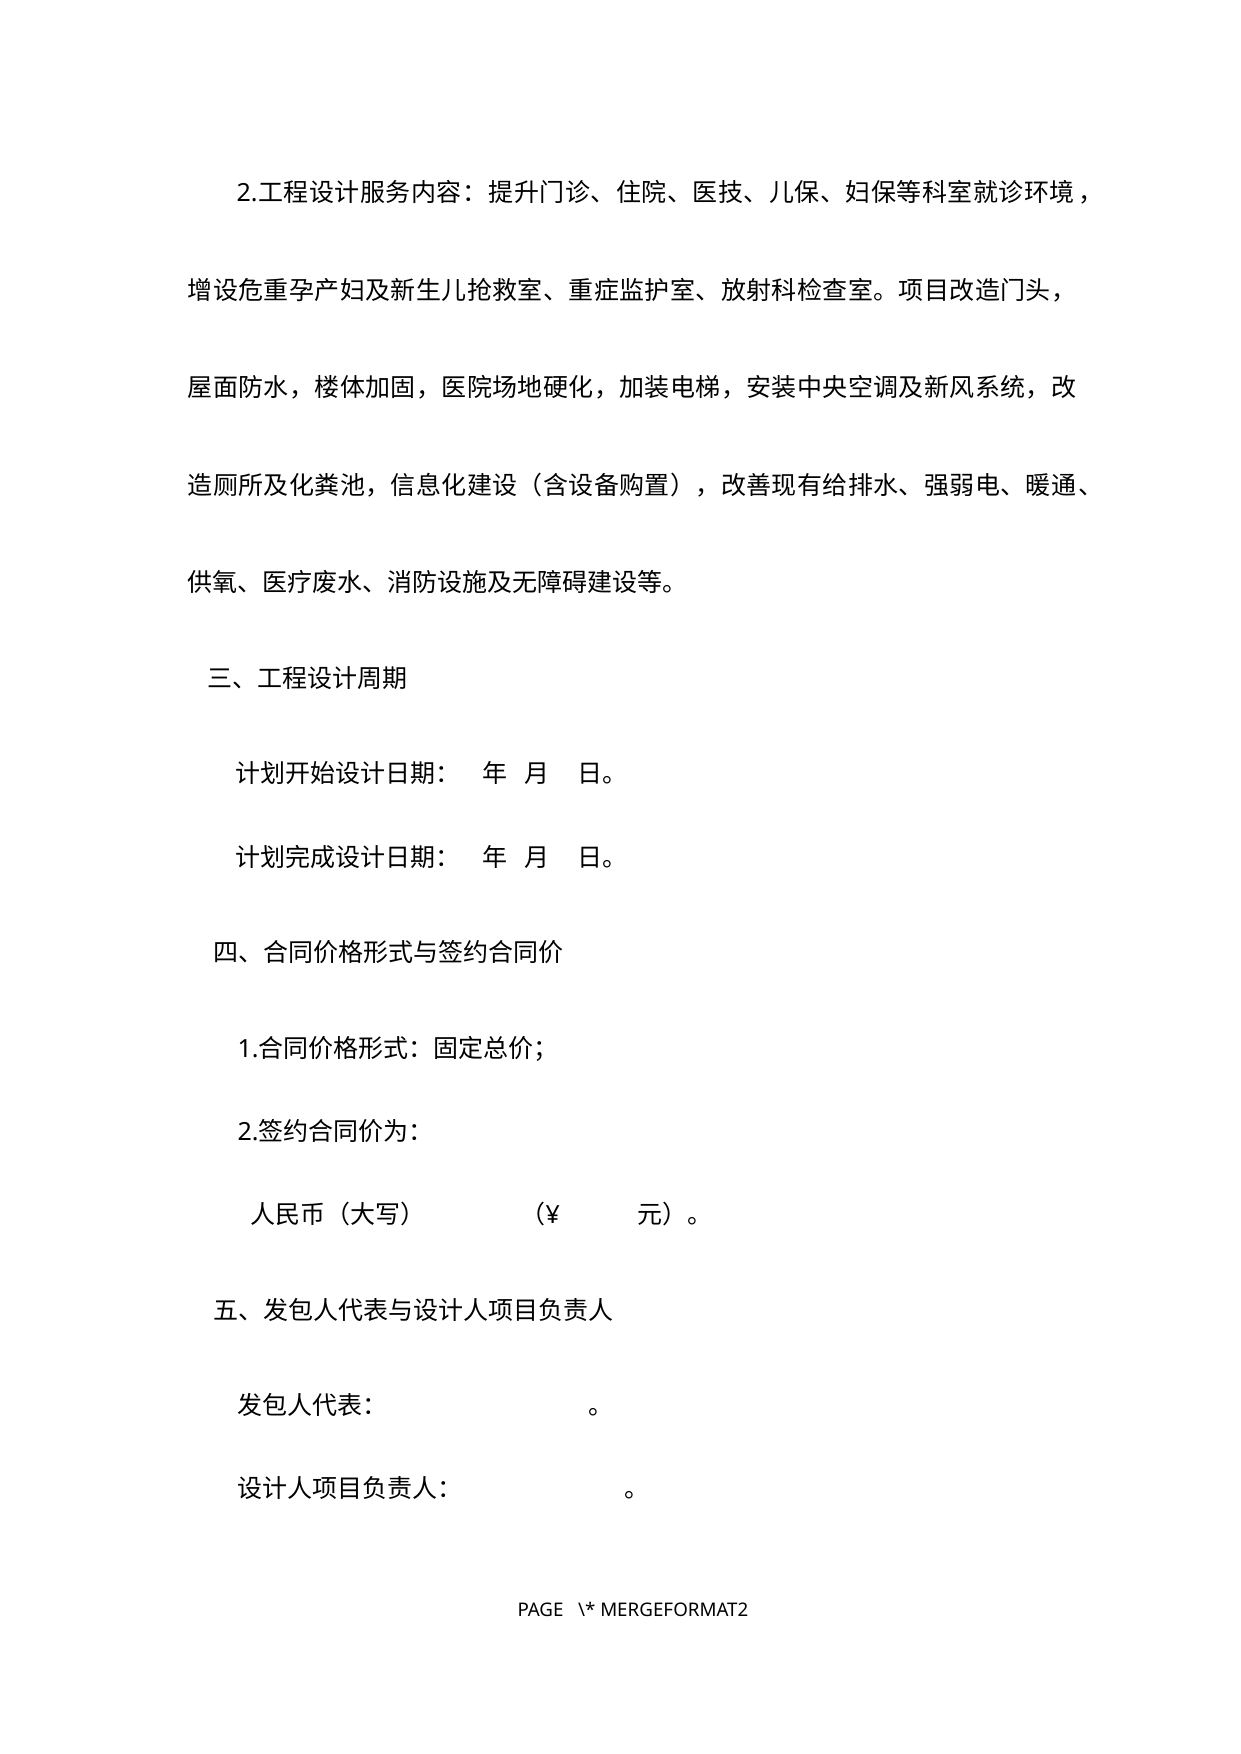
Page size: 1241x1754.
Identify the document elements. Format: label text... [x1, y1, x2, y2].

text 发包人代表： 。 [187, 1371, 1078, 1436]
subtitle 五、发包人代表与设计人项目负责人 [187, 1276, 1078, 1341]
text 设计人项目负责人： 。 [187, 1454, 1078, 1519]
text 2.签约合同价为： [187, 1097, 1078, 1162]
text 计划完成设计日期： 年 月 日。 [187, 823, 1078, 888]
text 1.合同价格形式：固定总价； [187, 1014, 1078, 1079]
subtitle 四、合同价格形式与签约合同价 [187, 918, 1078, 983]
text 2.工程设计服务内容：提升门诊、住院、医技、儿保、妇保等科室就诊环境，增设危重孕产妇及新生儿抢救室、重症监护室、放射科检查室。项目改造门头，屋面防水，楼体加固，医院场地硬化，加装电梯，安装中央空调及新风系统，改造厕所及化粪池，信息化建设（含设备购置），改善现有给排水、强弱电、暖通、供氧、医疗废水、消防设施及无障碍建设等。 [187, 158, 1078, 613]
text 人民币（大写） （¥ 元）。 [187, 1180, 1078, 1245]
text 计划开始设计日期： 年 月 日。 [187, 739, 1078, 804]
subtitle 三、工程设计周期 [187, 644, 1078, 709]
